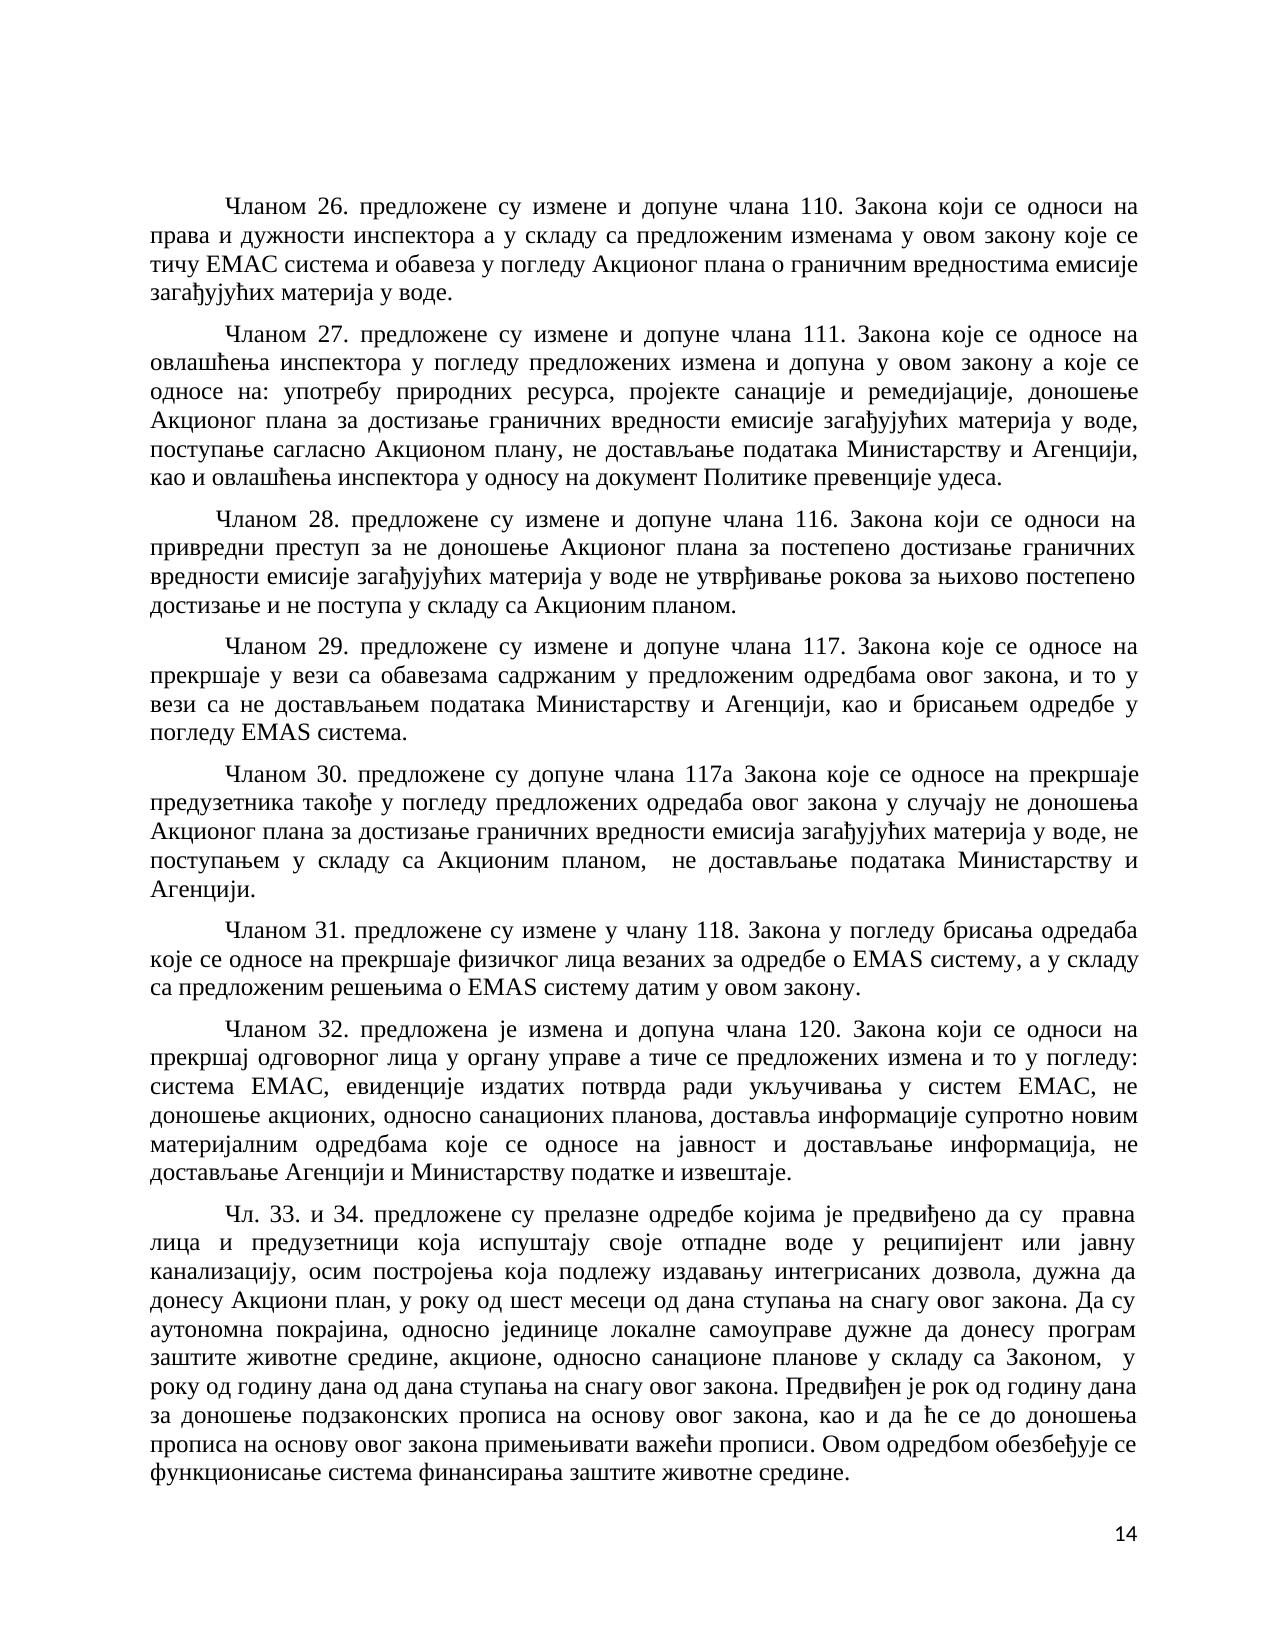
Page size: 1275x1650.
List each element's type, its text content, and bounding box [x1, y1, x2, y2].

text Чланом 29. предложене су измене и допуне члана 117. Закона које се односе на прекршаје у вези са обавезама садржаним у предложеним одредбама овог закона, и то у вези са не достављањем података Министарству и Агенцији, као и брисањем одредбе у погледу ЕМАS система. [150, 631, 1139, 746]
text Чл. 33. и 34. предложене су прелазне одредбе којима је предвиђено да су правна лица и предузетници која испуштају своје отпадне воде у реципијент или јавну канализацију, осим постројења која подлежу издавању интегрисаних дозвола, дужна да донесу Акциони план, у року од шест месеци од дана ступања на снагу овог закона. Да су аутономна покрајина, односно јединице локалне самоуправе дужне да донесу програм заштите животне средине, акционе, односно санационе планове у складу са Законом, у року од годину дана од дана ступања на снагу овог закона. Предвиђен је рок од годину дана за доношење подзаконских прописа на основу овог закона, као и да ће се до доношења прописа на основу овог закона примењивати важећи прописи. Овом одредбом обезбеђује се функционисање система финансирања заштите животне средине. [150, 1199, 1137, 1486]
text Чланом 28. предложене су измене и допуне члана 116. Закона који се односи на привредни преступ за не доношење Акционог плана за постепено достизање граничних вредности емисије загађујућих материја у воде не утврђивање рокова за њихово постепено достизање и не поступа у складу са Акционим планом. [150, 504, 1137, 619]
text Чланом 31. предложене су измене у члану 118. Закона у погледу брисања одредаба које се односе на прекршаје физичког лица везаних за одредбе о ЕМАS систему, а у складу са предложеним решењима о ЕМАS систему датим у овом закону. [150, 915, 1139, 1001]
text Чланом 32. предложена је измена и допуна члана 120. Закона који се односи на прекршај одговорног лица у органу управе а тиче се предложених измена и то у погледу: система ЕМАС, евиденције издатих потврда ради укључивања у систем ЕМАС, не доношење акционих, односно санационих планова, доставља информације супротно новим материјалним одредбама које се односе на јавност и достављање информација, не достављање Агенцији и Министарству податке и извештаје. [150, 1014, 1139, 1186]
text Чланом 26. предложене су измене и допуне члана 110. Закона који се односи на права и дужности инспектора а у складу са предложеним изменама у овом закону које се тичу ЕМАС система и обавеза у погледу Акционог плана о граничним вредностима емисије загађујућих материја у воде. [150, 191, 1139, 306]
text Чланом 30. предложене су допуне члана 117а Закона које се односе на прекршаје предузетника такође у погледу предложених одредаба овог закона у случају не доношења Акционог плана за достизање граничних вредности емисија загађујућих материја у воде, не поступањем у складу са Акционим планом, не достављање података Министарству и Агенцији. [150, 759, 1139, 902]
text Чланом 27. предложене су измене и допуне члана 111. Закона које се односе на овлашћења инспектора у погледу предложених измена и допуна у овом закону а које се односе на: употребу природних ресурса, пројекте санације и ремедијације, доношење Акционог плана за достизање граничних вредности емисије загађујућих материја у воде, поступање сагласно Акционом плану, не достављање података Министарству и Агенцији, као и овлашћења инспектора у односу на документ Политике превенције удеса. [150, 319, 1139, 491]
